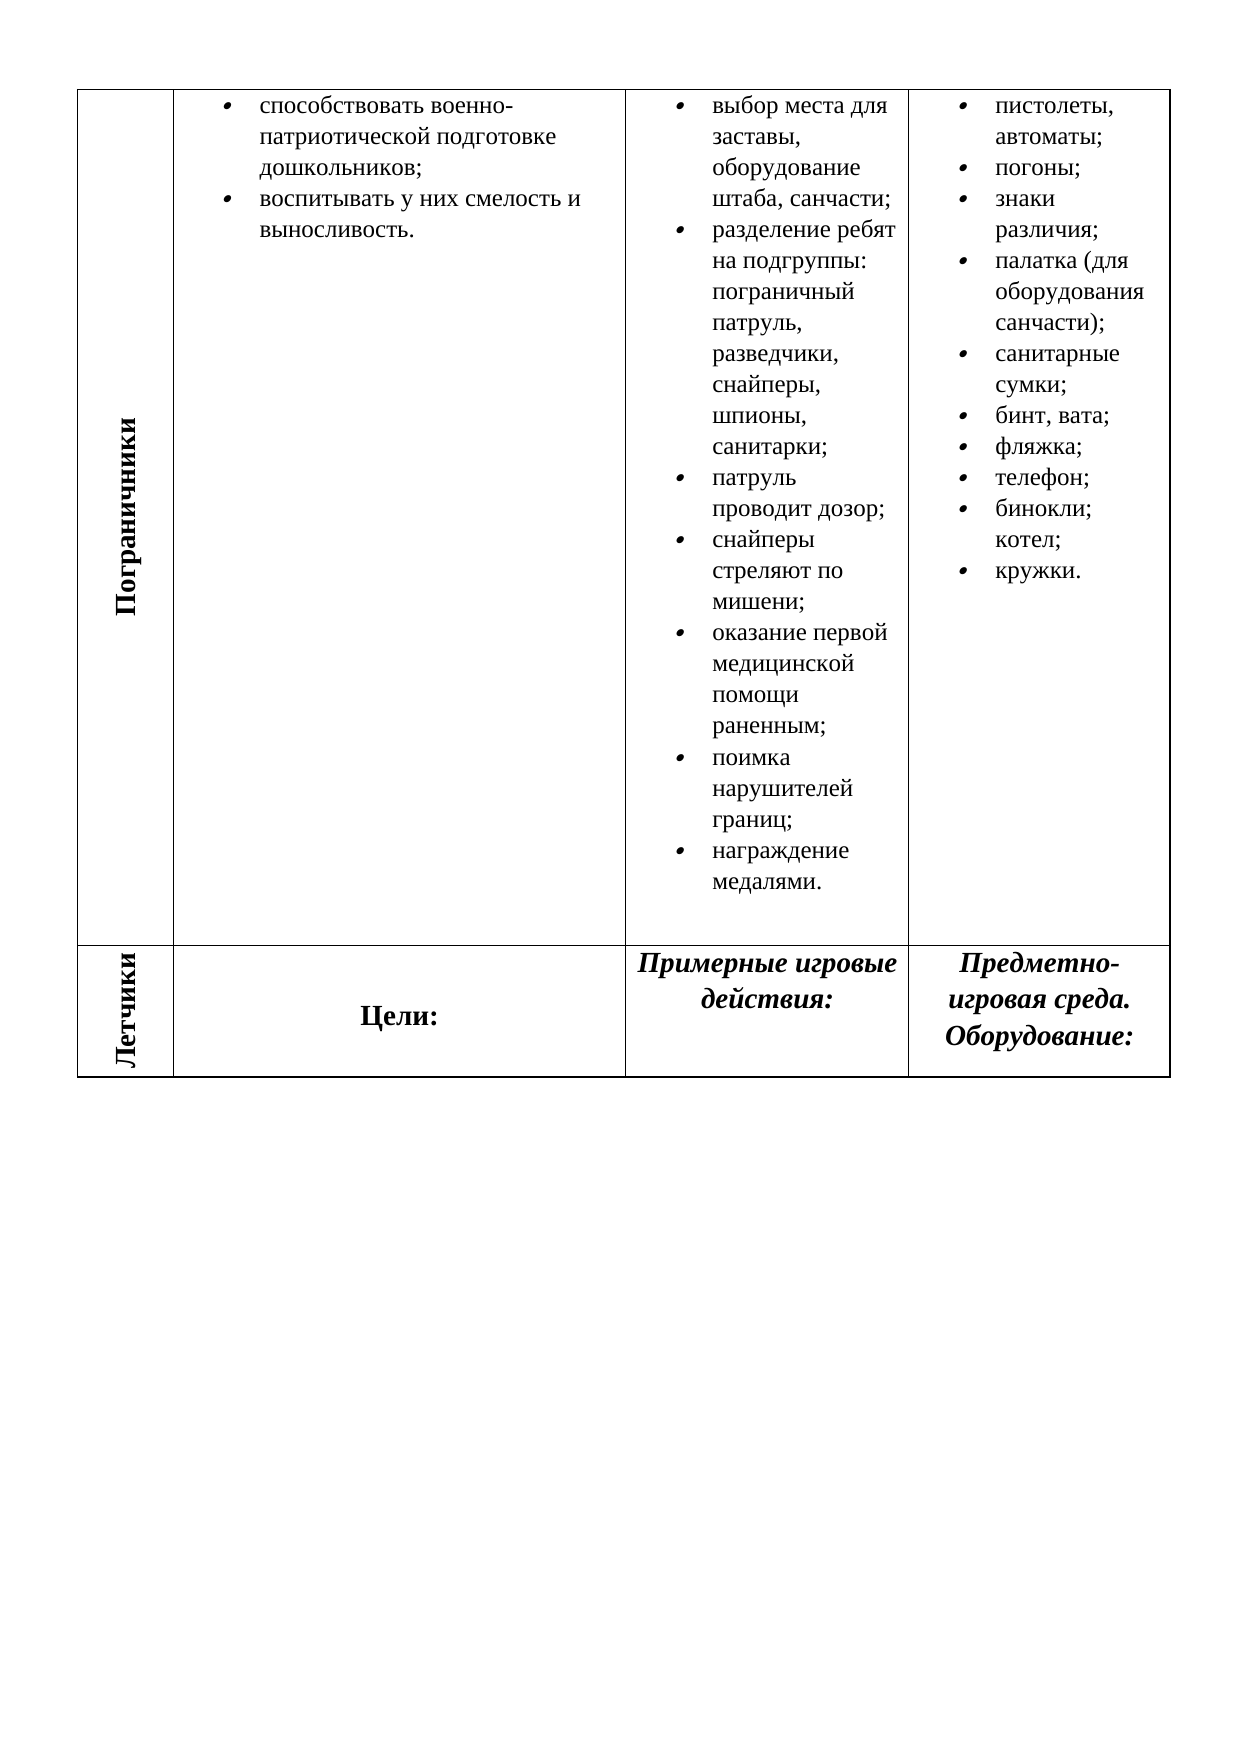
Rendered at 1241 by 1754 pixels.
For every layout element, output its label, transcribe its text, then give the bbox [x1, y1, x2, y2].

table_cell способствовать военно-патриотической подготовке дошкольников; воспитывать у них смелость и выносливость. [174, 90, 625, 944]
table_cell Пограничники [78, 90, 173, 944]
table_cell Предметно-игровая среда. Оборудование: [909, 946, 1169, 1076]
table_cell выбор места для заставы, оборудование штаба, санчасти; разделение ребят на подгруппы: пограничный патруль, разведчики, снайперы, шпионы, санитарки; патруль проводит дозор; снайперы стреляют по мишени; оказание первой медицинской помощи раненным; поимка нарушителей границ; награждение медалями. [626, 90, 908, 944]
table_cell Примерные игровые действия: [626, 946, 908, 1076]
table_cell Летчики [78, 946, 173, 1076]
table_cell пистолеты, автоматы; погоны; знаки различия; палатка (для оборудования санчасти); санитарные сумки; бинт, вата; фляжка; телефон; бинокли; котел; кружки. [909, 90, 1169, 944]
table_cell Цели: [174, 946, 625, 1076]
